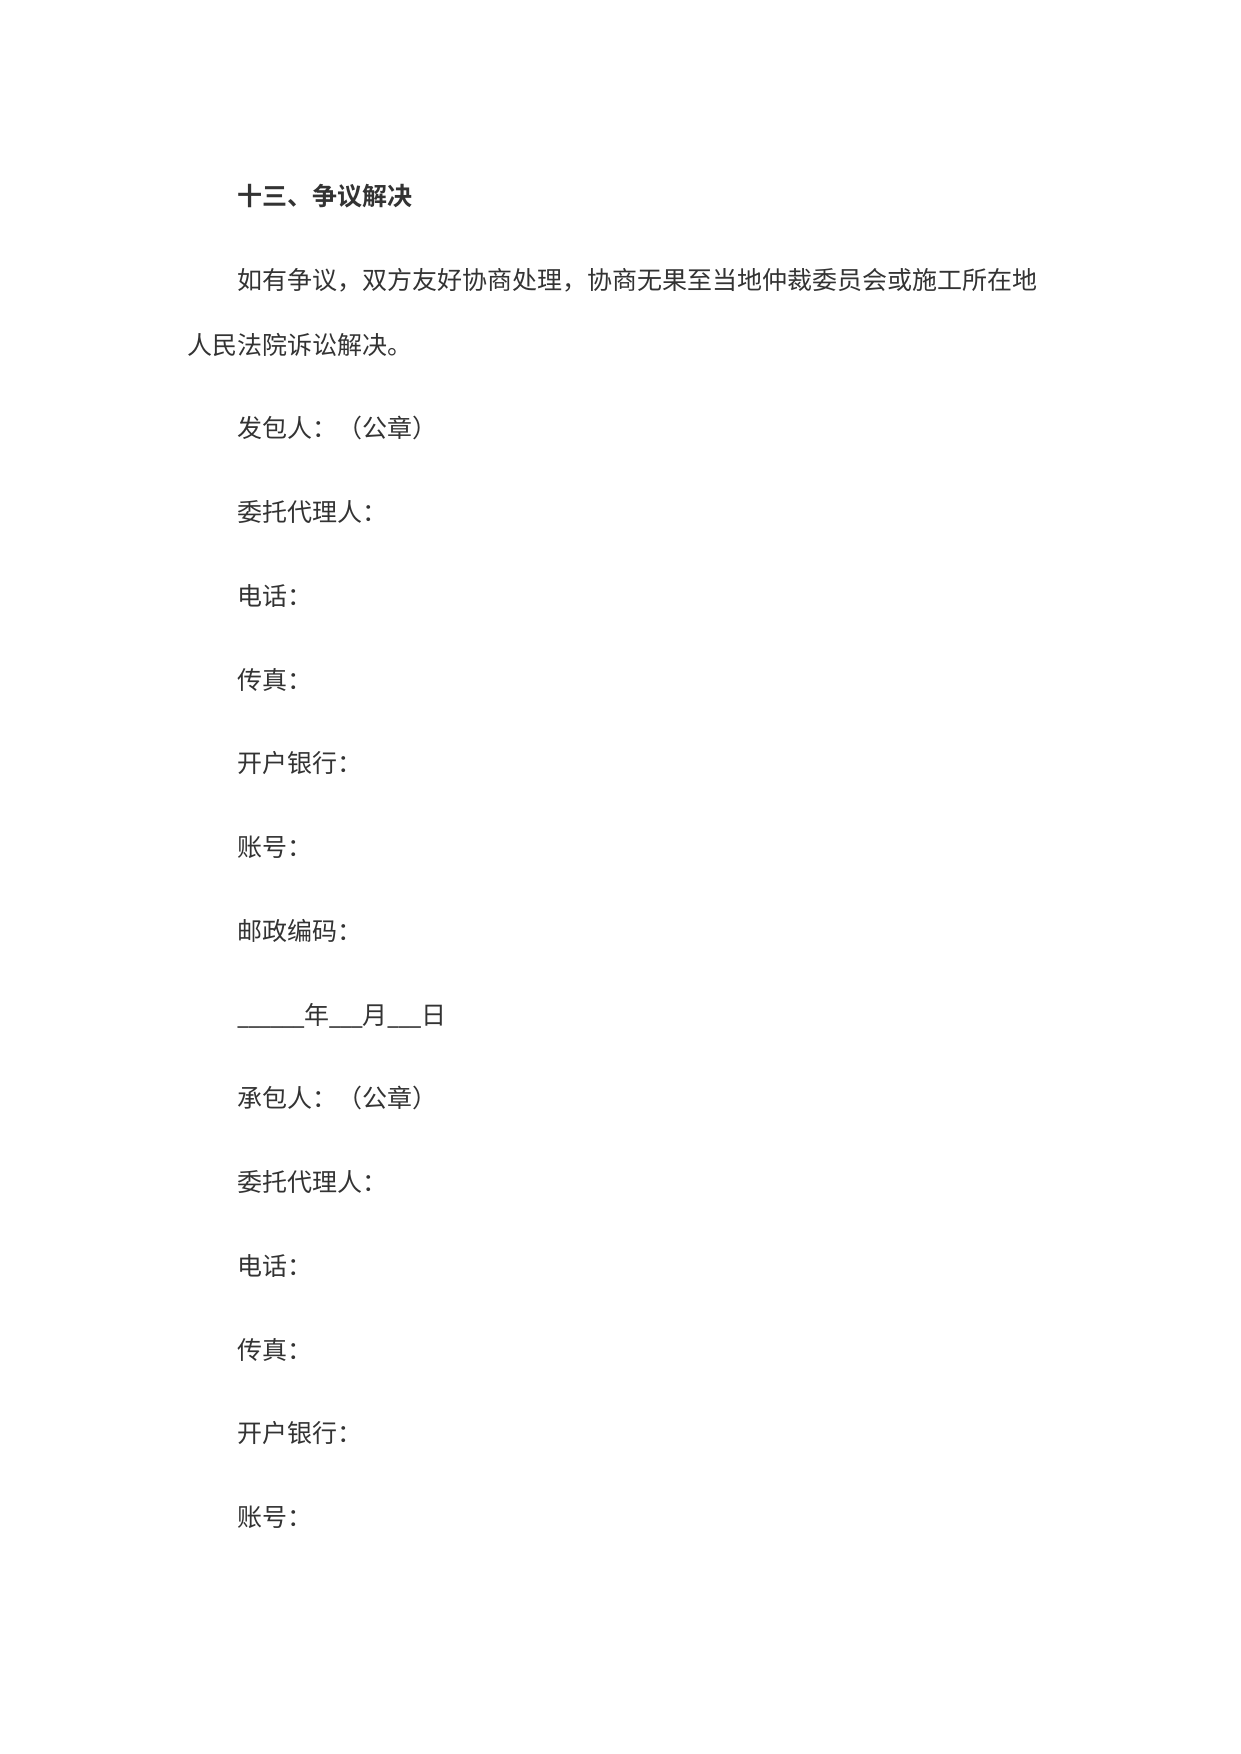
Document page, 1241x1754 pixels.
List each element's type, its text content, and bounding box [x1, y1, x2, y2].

text 电话： [187, 1232, 1053, 1297]
text 开户银行： [187, 1399, 1053, 1464]
text 发包人：（公章） [187, 394, 1053, 459]
text ______年___月___日 [187, 981, 1053, 1046]
text 电话： [187, 562, 1053, 627]
text 委托代理人： [187, 1148, 1053, 1213]
text 十三、争议解决 [187, 162, 1053, 227]
text 委托代理人： [187, 478, 1053, 543]
text 邮政编码： [187, 897, 1053, 962]
text 如有争议，双方友好协商处理，协商无果至当地仲裁委员会或施工所在地人民法院诉讼解决。 [187, 246, 1053, 376]
text 传真： [187, 1316, 1053, 1381]
text 传真： [187, 646, 1053, 711]
text 账号： [187, 813, 1053, 878]
text 开户银行： [187, 729, 1053, 794]
text 账号： [187, 1483, 1053, 1548]
text 承包人：（公章） [187, 1064, 1053, 1129]
